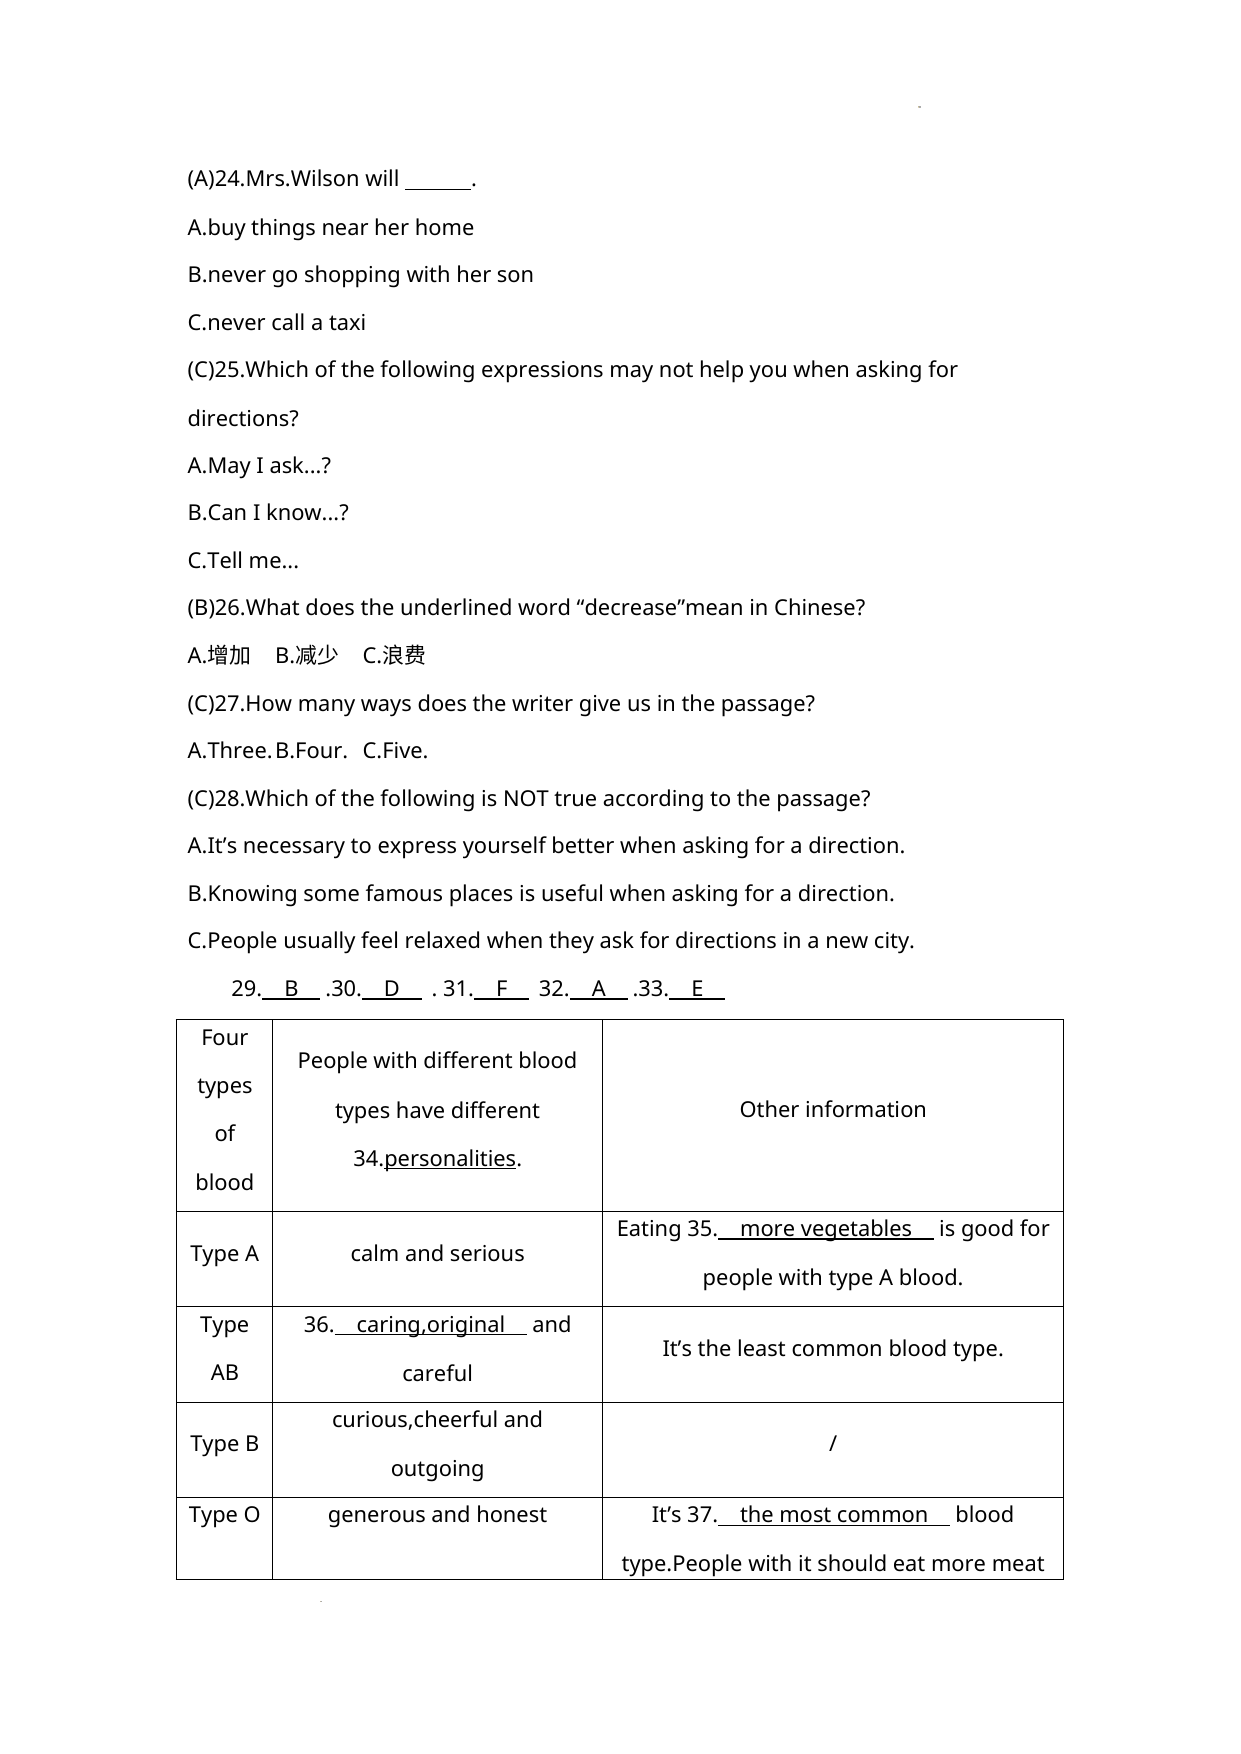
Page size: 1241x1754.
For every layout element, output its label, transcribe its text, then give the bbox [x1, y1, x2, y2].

table_cell 36. caring,original and careful [273, 1307, 602, 1402]
table_header Four types of blood [177, 1020, 272, 1211]
table_cell Type A [177, 1212, 272, 1306]
text B.Can I know...? [187, 496, 1053, 528]
table_cell generous and honest [273, 1498, 602, 1579]
text (B)26.What does the underlined word “decrease”mean in Chinese? [187, 591, 1053, 623]
table_cell Type B [177, 1403, 272, 1497]
text A.It’s necessary to express yourself better when asking for a direction. [187, 829, 1053, 861]
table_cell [603, 1498, 1063, 1579]
text 29. B .30. D . 31. F 32. A .33. E [187, 971, 1053, 1003]
text A.Three. B.Four. C.Five. [187, 734, 1053, 766]
text (C)28.Which of the following is NOT true according to the passage? [187, 781, 1053, 814]
table_cell Type O [177, 1498, 272, 1579]
text B.Knowing some famous places is useful when asking for a direction. [187, 876, 1053, 909]
text C.People usually feel relaxed when they ask for directions in a new city. [187, 923, 1053, 956]
text A.May I ask...? [187, 449, 1053, 481]
table_cell It’s the least common blood type. [603, 1307, 1063, 1402]
text C.Tell me... [187, 543, 1053, 576]
text C.never call a taxi [187, 305, 1053, 338]
table_cell calm and serious [273, 1212, 602, 1306]
text (A)24.Mrs.Wilson will . [187, 162, 1053, 194]
text (C)27.How many ways does the writer give us in the passage? [187, 687, 1053, 719]
table_cell curious,cheerful and outgoing [273, 1403, 602, 1497]
table_header Other information [603, 1020, 1063, 1211]
text B.never go shopping with her son [187, 258, 1053, 290]
table_cell / [603, 1403, 1063, 1497]
text A.buy things near her home [187, 210, 1053, 243]
table_cell Eating 35. more vegetables is good for people with type A blood. [603, 1212, 1063, 1306]
text A.增加 B.减少 C.浪费 [187, 638, 1053, 671]
text (C)25.Which of the following expressions may not help you when asking for directions? [187, 352, 1053, 434]
table_cell Type AB [177, 1307, 272, 1402]
table_header People with different blood types have different 34.personalities. [273, 1020, 602, 1211]
